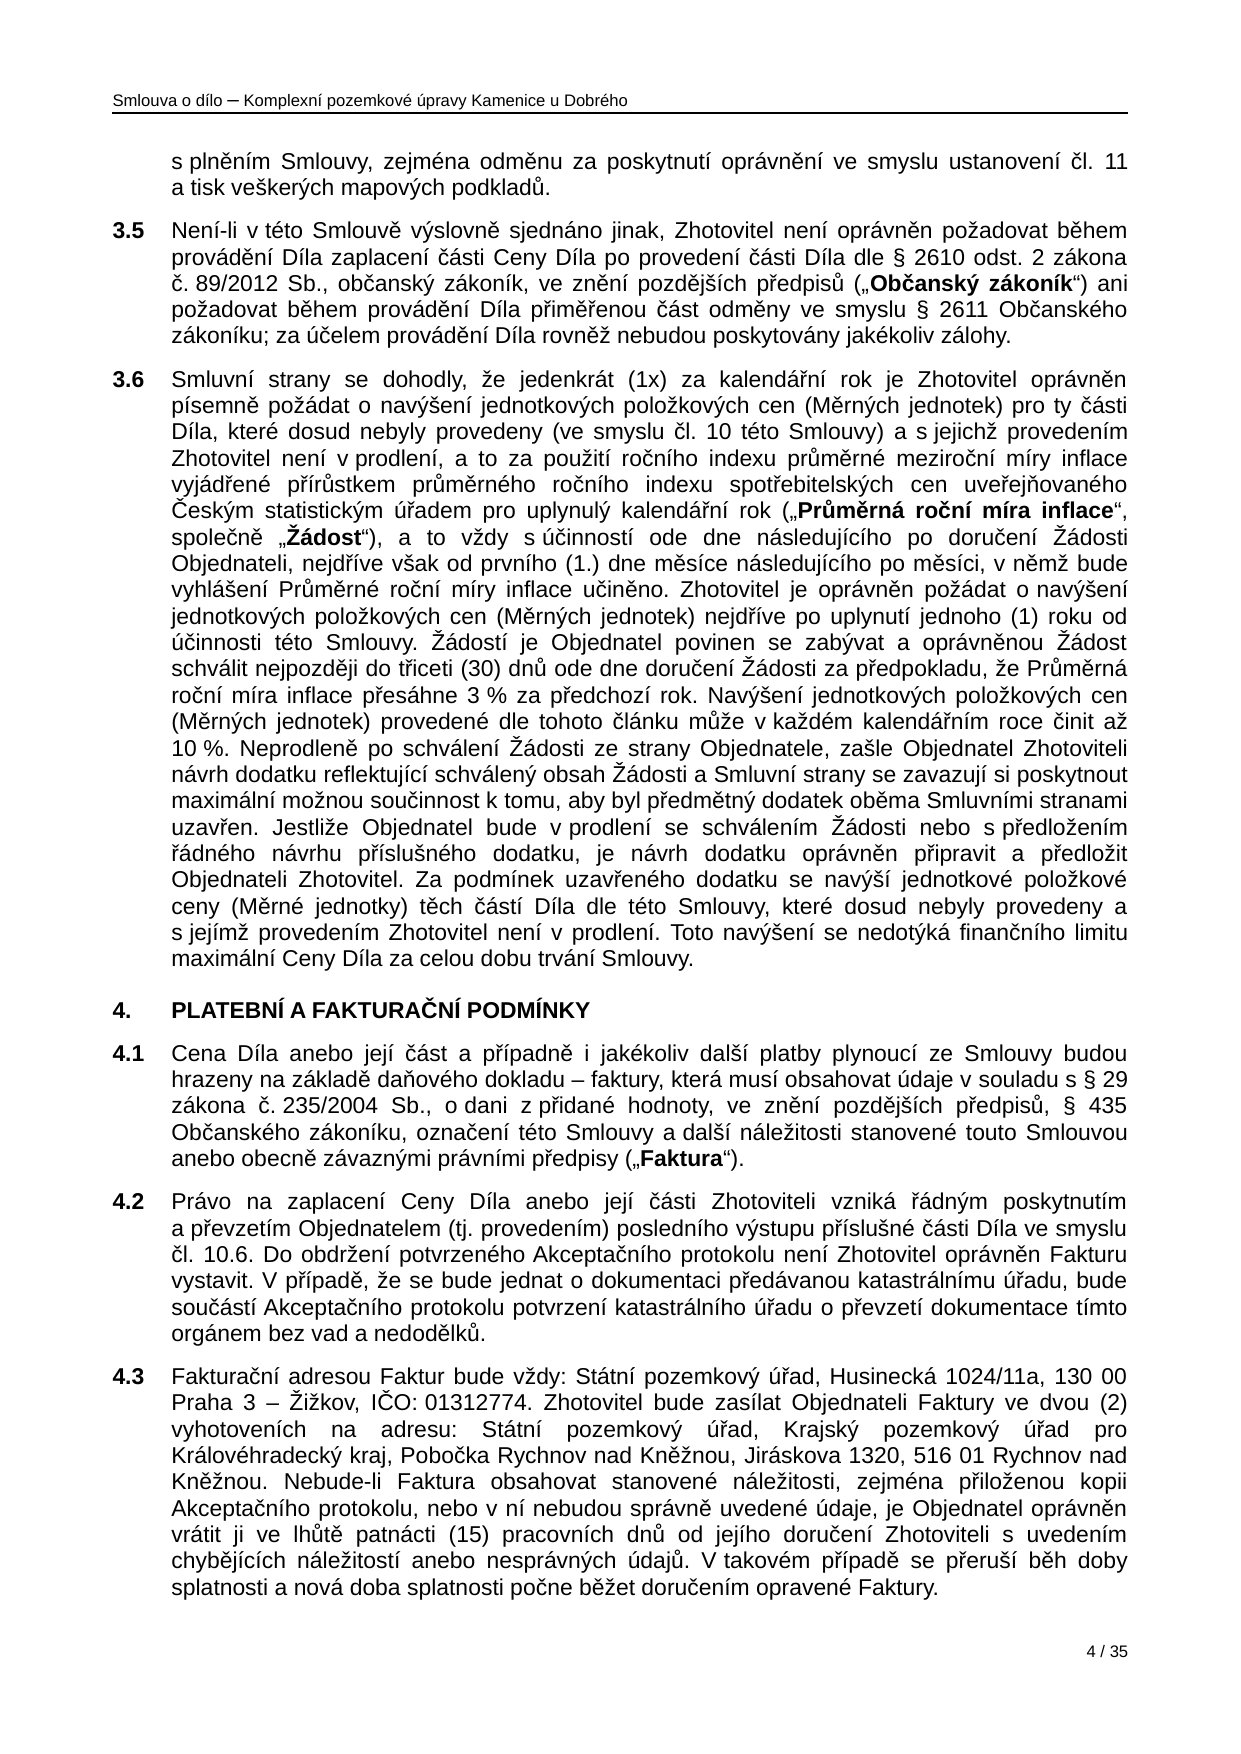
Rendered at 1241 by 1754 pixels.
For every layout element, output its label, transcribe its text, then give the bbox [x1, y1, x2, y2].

text Není-li v této Smlouvě výslovně sjednáno jinak, Zhotovitel není oprávněn požadovat během provádění Díla zaplacení části Ceny Díla po provedení části Díla dle § 2610 odst. 2 zákona č. 89/2012 Sb., občanský zákoník, ve znění pozdějších předpisů („Občanský zákoník“) ani požadovat během provádění Díla přiměřenou část odměny ve smyslu § 2611 Občanského zákoníku; za účelem provádění Díla rovněž nebudou poskytovány jakékoliv zálohy. [112, 217, 1128, 349]
text Cena Díla anebo její část a případně i jakékoliv další platby plynoucí ze Smlouvy budou hrazeny na základě daňového dokladu – faktury, která musí obsahovat údaje v souladu s § 29 zákona č. 235/2004 Sb., o dani z přidané hodnoty, ve znění pozdějších předpisů, § 435 Občanského zákoníku, označení této Smlouvy a další náležitosti stanovené touto Smlouvou anebo obecně závaznými právními předpisy („Faktura“). [112, 1040, 1128, 1171]
text Smluvní strany se dohodly, že jedenkrát (1x) za kalendářní rok je Zhotovitel oprávněn písemně požádat o navýšení jednotkových položkových cen (Měrných jednotek) pro ty části Díla, které dosud nebyly provedeny (ve smyslu čl. 10 této Smlouvy) a s jejichž provedením Zhotovitel není v prodlení, a to za použití ročního indexu průměrné meziroční míry inflace vyjádřené přírůstkem průměrného ročního indexu spotřebitelských cen uveřejňovaného Českým statistickým úřadem pro uplynulý kalendářní rok („Průměrná roční míra inflace“, společně „Žádost“), a to vždy s účinností ode dne následujícího po doručení Žádosti Objednateli, nejdříve však od prvního (1.) dne měsíce následujícího po měsíci, v němž bude vyhlášení Průměrné roční míry inflace učiněno. Zhotovitel je oprávněn požádat o navýšení jednotkových položkových cen (Měrných jednotek) nejdříve po uplynutí jednoho (1) roku od účinnosti této Smlouvy. Žádostí je Objednatel povinen se zabývat a oprávněnou Žádost schválit nejpozději do třiceti (30) dnů ode dne doručení Žádosti za předpokladu, že Průměrná roční míra inflace přesáhne 3 % za předchozí rok. Navýšení jednotkových položkových cen (Měrných jednotek) provedené dle tohoto článku může v každém kalendářním roce činit až 10 %. Neprodleně po schválení Žádosti ze strany Objednatele, zašle Objednatel Zhotoviteli návrh dodatku reflektující schválený obsah Žádosti a Smluvní strany se zavazují si poskytnout maximální možnou součinnost k tomu, aby byl předmětný dodatek oběma Smluvními stranami uzavřen. Jestliže Objednatel bude v prodlení se schválením Žádosti nebo s předložením řádného návrhu příslušného dodatku, je návrh dodatku oprávněn připravit a předložit Objednateli Zhotovitel. Za podmínek uzavřeného dodatku se navýší jednotkové položkové ceny (Měrné jednotky) těch částí Díla dle této Smlouvy, které dosud nebyly provedeny a s jejímž provedením Zhotovitel není v prodlení. Toto navýšení se nedotýká finančního limitu maximální Ceny Díla za celou dobu trvání Smlouvy. [112, 366, 1128, 972]
text Fakturační adresou Faktur bude vždy: Státní pozemkový úřad, Husinecká 1024/11a, 130 00 Praha 3 – Žižkov, IČO: 01312774. Zhotovitel bude zasílat Objednateli Faktury ve dvou (2) vyhotoveních na adresu: Státní pozemkový úřad, Krajský pozemkový úřad pro Královéhradecký kraj, Pobočka Rychnov nad Kněžnou, Jiráskova 1320, 516 01 Rychnov nad Kněžnou. Nebude-li Faktura obsahovat stanovené náležitosti, zejména přiloženou kopii Akceptačního protokolu, nebo v ní nebudou správně uvedené údaje, je Objednatel oprávněn vrátit ji ve lhůtě patnácti (15) pracovních dnů od jejího doručení Zhotoviteli s uvedením chybějících náležitostí anebo nesprávných údajů. V takovém případě se přeruší běh doby splatnosti a nová doba splatnosti počne běžet doručením opravené Faktury. [112, 1363, 1128, 1600]
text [112, 148, 1128, 200]
text Právo na zaplacení Ceny Díla anebo její části Zhotoviteli vzniká řádným poskytnutím a převzetím Objednatelem (tj. provedením) posledního výstupu příslušné části Díla ve smyslu čl. 10.6. Do obdržení potvrzeného Akceptačního protokolu není Zhotovitel oprávněn Fakturu vystavit. V případě, že se bude jednat o dokumentaci předávanou katastrálnímu úřadu, bude součástí Akceptačního protokolu potvrzení katastrálního úřadu o převzetí dokumentace tímto orgánem bez vad a nedodělků. [112, 1188, 1128, 1346]
text Platební a fakturační podmínky [112, 997, 1128, 1023]
